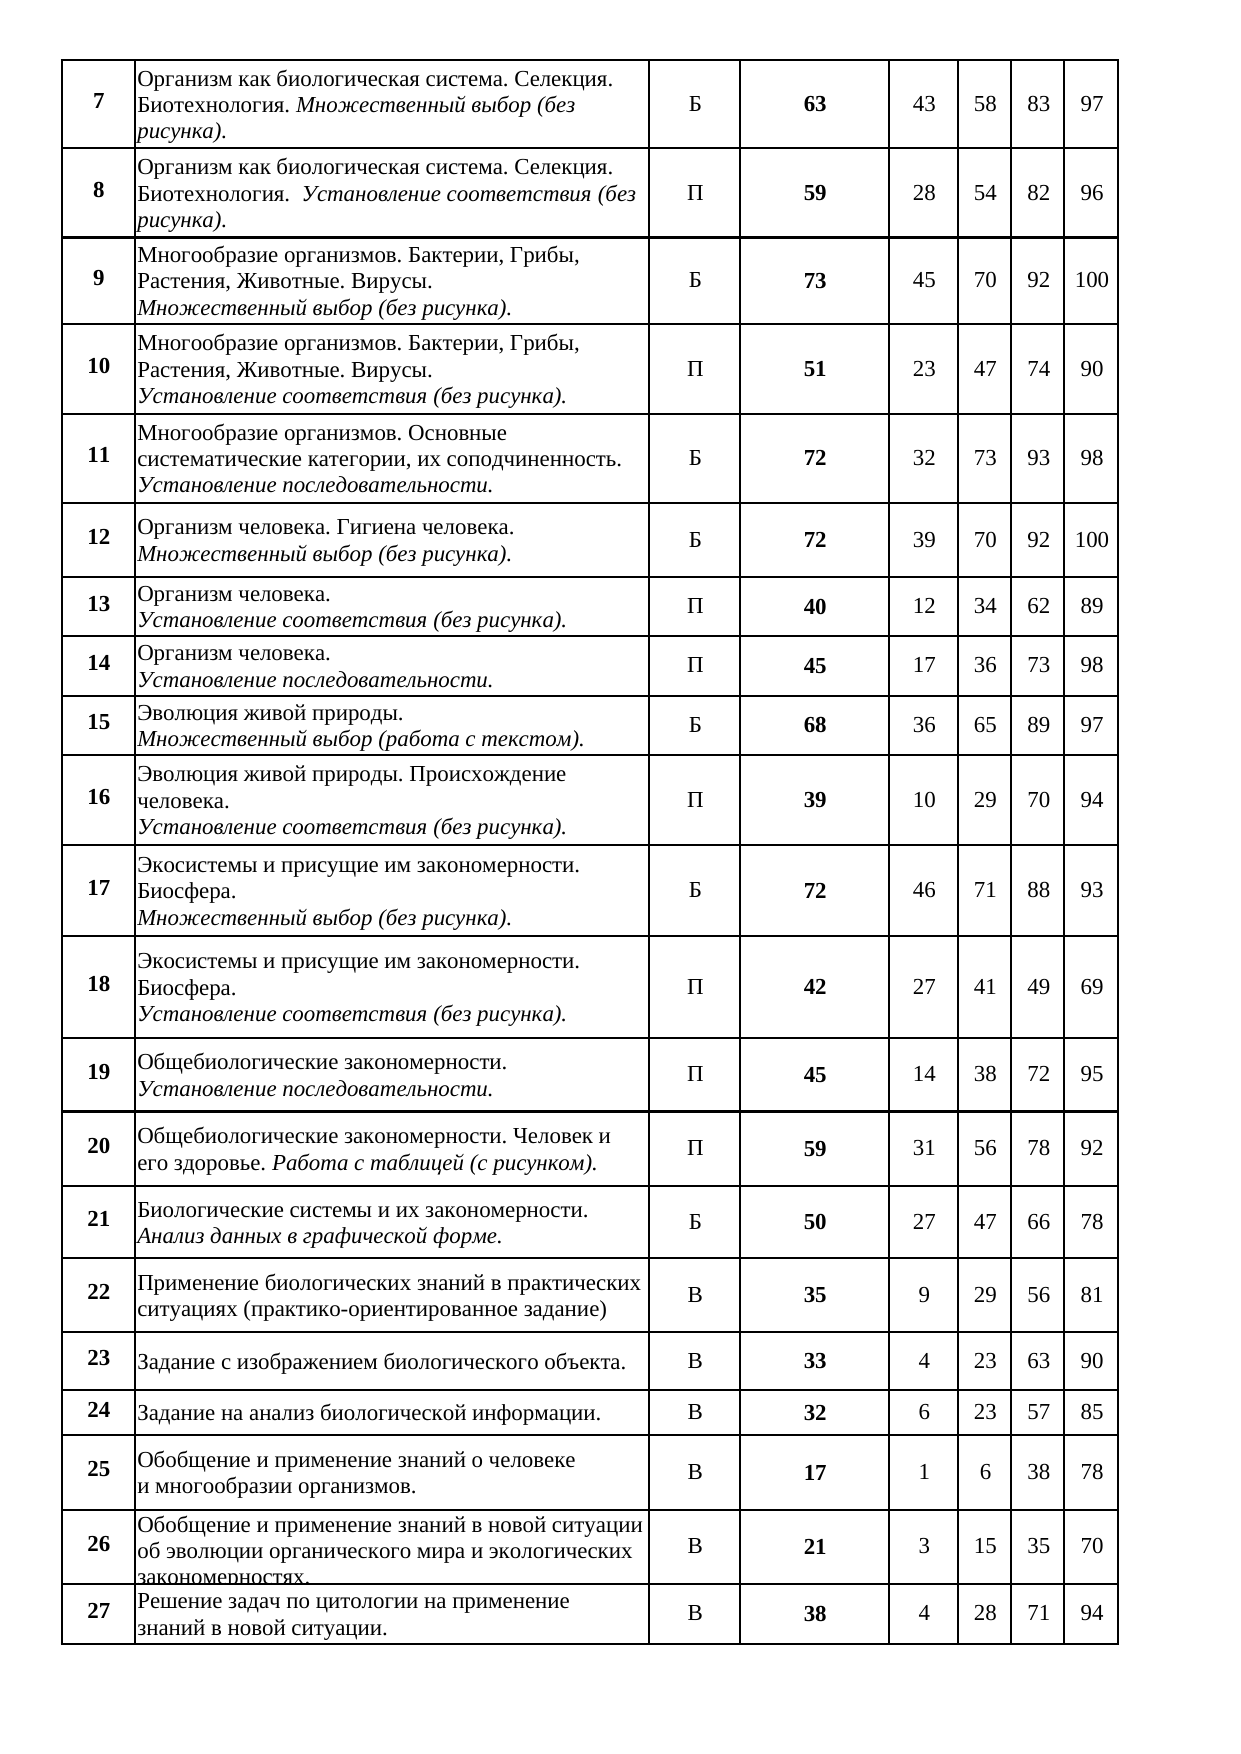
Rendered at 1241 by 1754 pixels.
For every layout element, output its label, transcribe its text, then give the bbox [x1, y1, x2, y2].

table_cell 45 [741, 1039, 888, 1110]
table_cell П [650, 325, 739, 412]
table_cell Организм как биологическая система. Селекция. Биотехнология. Установление соответствия (без рисунка). [136, 149, 648, 236]
table_cell 26 [63, 1511, 134, 1583]
table_cell 45 [741, 637, 888, 694]
table_cell 54 [959, 149, 1010, 236]
table_cell 34 [959, 578, 1010, 635]
table_cell 98 [1065, 415, 1117, 502]
table_cell 1 [890, 1436, 957, 1508]
table_cell 23 [959, 1333, 1010, 1389]
table_cell 57 [1012, 1391, 1063, 1434]
table_cell 14 [890, 1039, 957, 1110]
table_cell 45 [890, 239, 957, 323]
table_cell 23 [63, 1333, 134, 1389]
table_cell Многообразие организмов. Бактерии, Грибы, Растения, Животные. Вирусы. Множественный выбор (без рисунка). [136, 239, 648, 323]
table_cell 71 [1012, 1585, 1063, 1642]
table_cell 56 [1012, 1259, 1063, 1331]
table_cell 38 [1012, 1436, 1063, 1508]
table_cell 98 [1065, 637, 1117, 694]
table_cell В [650, 1511, 739, 1583]
table_cell 90 [1065, 1333, 1117, 1389]
table_cell 11 [63, 415, 134, 502]
table_cell 85 [1065, 1391, 1117, 1434]
table_cell Применение биологических знаний в практических ситуациях (практико-ориентированное задание) [136, 1259, 648, 1331]
table_cell 62 [1012, 578, 1063, 635]
table_cell 19 [63, 1039, 134, 1110]
table_cell 50 [741, 1187, 888, 1257]
table_cell Экосистемы и присущие им закономерности. Биосфера. Установление соответствия (без рисунка). [136, 937, 648, 1037]
table_cell 81 [1065, 1259, 1117, 1331]
table_cell Б [650, 61, 739, 147]
table_cell 97 [1065, 697, 1117, 753]
table_cell 47 [959, 325, 1010, 412]
table_cell П [650, 149, 739, 236]
table_cell 42 [741, 937, 888, 1037]
table_cell 35 [1012, 1511, 1063, 1583]
table_cell Б [650, 415, 739, 502]
table_cell 74 [1012, 325, 1063, 412]
table_cell 32 [741, 1391, 888, 1434]
table_cell 23 [890, 325, 957, 412]
table_cell 18 [63, 937, 134, 1037]
table_cell 63 [1012, 1333, 1063, 1389]
table_cell 22 [63, 1259, 134, 1331]
table_cell 90 [1065, 325, 1117, 412]
table_cell 8 [63, 149, 134, 236]
table_cell Организм как биологическая система. Селекция. Биотехнология. Множественный выбор (без рисунка). [136, 61, 648, 147]
table_cell П [650, 1039, 739, 1110]
table_cell П [650, 578, 739, 635]
table_cell Биологические системы и их закономерности. Анализ данных в графической форме. [136, 1187, 648, 1257]
table_cell В [650, 1391, 739, 1434]
table_cell Обобщение и применение знаний о человеке и многообразии организмов. [136, 1436, 648, 1508]
table_cell 13 [63, 578, 134, 635]
table_cell 28 [959, 1585, 1010, 1642]
table_cell 92 [1012, 504, 1063, 576]
table_cell 70 [959, 504, 1010, 576]
table_cell 28 [890, 149, 957, 236]
table_cell 27 [63, 1585, 134, 1642]
table_cell 43 [890, 61, 957, 147]
table_cell 39 [741, 756, 888, 844]
table_cell П [650, 756, 739, 844]
table_cell 6 [890, 1391, 957, 1434]
table_cell 95 [1065, 1039, 1117, 1110]
table_cell В [650, 1259, 739, 1331]
table_cell 70 [1012, 756, 1063, 844]
table_cell 23 [959, 1391, 1010, 1434]
table_cell 71 [959, 846, 1010, 935]
table_cell 97 [1065, 61, 1117, 147]
table_cell 36 [959, 637, 1010, 694]
table_cell Обобщение и применение знаний в новой ситуации об эволюции органического мира и экологических закономерностях. [136, 1511, 648, 1583]
table_cell 17 [890, 637, 957, 694]
table_cell 73 [741, 239, 888, 323]
table_cell 58 [959, 61, 1010, 147]
table_cell 29 [959, 756, 1010, 844]
table_cell 14 [63, 637, 134, 694]
table_cell 72 [1012, 1039, 1063, 1110]
table_cell П [650, 937, 739, 1037]
table_cell 100 [1065, 239, 1117, 323]
table_cell Б [650, 504, 739, 576]
table_cell Общебиологические закономерности. Установление последовательности. [136, 1039, 648, 1110]
table_cell В [650, 1333, 739, 1389]
table_cell 41 [959, 937, 1010, 1037]
table_cell 100 [1065, 504, 1117, 576]
table_cell 17 [741, 1436, 888, 1508]
table_cell 63 [741, 61, 888, 147]
table_cell 73 [959, 415, 1010, 502]
table_cell 47 [959, 1187, 1010, 1257]
table_cell Организм человека. Установление соответствия (без рисунка). [136, 578, 648, 635]
table_cell 96 [1065, 149, 1117, 236]
table_cell 73 [1012, 637, 1063, 694]
table_cell 33 [741, 1333, 888, 1389]
table_cell 9 [63, 239, 134, 323]
table_cell 59 [741, 149, 888, 236]
table_cell 89 [1012, 697, 1063, 753]
table_cell 94 [1065, 756, 1117, 844]
table_cell 20 [63, 1113, 134, 1185]
table_cell 82 [1012, 149, 1063, 236]
table_cell 83 [1012, 61, 1063, 147]
table_cell 12 [63, 504, 134, 576]
table_cell 66 [1012, 1187, 1063, 1257]
table_cell 4 [890, 1585, 957, 1642]
table_cell 40 [741, 578, 888, 635]
table_cell 16 [63, 756, 134, 844]
table_cell Задание с изображением биологического объекта. [136, 1333, 648, 1389]
table_cell 27 [890, 937, 957, 1037]
table_cell 94 [1065, 1585, 1117, 1642]
table_cell Эволюция живой природы. Множественный выбор (работа с текстом). [136, 697, 648, 753]
table_cell 72 [741, 504, 888, 576]
table_cell 38 [741, 1585, 888, 1642]
table_cell 10 [63, 325, 134, 412]
table_cell П [650, 1113, 739, 1185]
table_cell Организм человека. Гигиена человека. Множественный выбор (без рисунка). [136, 504, 648, 576]
table_cell 89 [1065, 578, 1117, 635]
table_cell 72 [741, 846, 888, 935]
table_cell 65 [959, 697, 1010, 753]
table_cell 39 [890, 504, 957, 576]
table_cell Многообразие организмов. Бактерии, Грибы, Растения, Животные. Вирусы. Установление соответствия (без рисунка). [136, 325, 648, 412]
table_cell 88 [1012, 846, 1063, 935]
table_cell 72 [741, 415, 888, 502]
table_cell 4 [890, 1333, 957, 1389]
table_cell В [650, 1436, 739, 1508]
table_cell Б [650, 239, 739, 323]
table_cell П [650, 637, 739, 694]
table_cell 69 [1065, 937, 1117, 1037]
table_cell 21 [63, 1187, 134, 1257]
table_cell 46 [890, 846, 957, 935]
table_cell Организм человека. Установление последовательности. [136, 637, 648, 694]
table_cell 12 [890, 578, 957, 635]
table_cell 92 [1012, 239, 1063, 323]
table_cell Б [650, 846, 739, 935]
table_cell Задание на анализ биологической информации. [136, 1391, 648, 1434]
table_cell 70 [1065, 1511, 1117, 1583]
table_cell Общебиологические закономерности. Человек и его здоровье. Работа с таблицей (с рисунком). [136, 1113, 648, 1185]
table_cell 35 [741, 1259, 888, 1331]
table_cell 17 [63, 846, 134, 935]
table_cell 29 [959, 1259, 1010, 1331]
table_cell 24 [63, 1391, 134, 1434]
table_cell 56 [959, 1113, 1010, 1185]
table_cell 3 [890, 1511, 957, 1583]
table_cell 31 [890, 1113, 957, 1185]
table_cell Б [650, 697, 739, 753]
table_cell 78 [1065, 1436, 1117, 1508]
table_cell 7 [63, 61, 134, 147]
table_cell 27 [890, 1187, 957, 1257]
table_cell 25 [63, 1436, 134, 1508]
table_cell Экосистемы и присущие им закономерности. Биосфера. Множественный выбор (без рисунка). [136, 846, 648, 935]
table_cell 15 [959, 1511, 1010, 1583]
table_cell 32 [890, 415, 957, 502]
table_cell Эволюция живой природы. Происхождение человека. Установление соответствия (без рисунка). [136, 756, 648, 844]
table_cell 36 [890, 697, 957, 753]
table_cell 93 [1012, 415, 1063, 502]
table_cell 78 [1012, 1113, 1063, 1185]
table_cell В [650, 1585, 739, 1642]
table_cell 51 [741, 325, 888, 412]
table_cell 92 [1065, 1113, 1117, 1185]
table_cell 93 [1065, 846, 1117, 935]
table_cell 9 [890, 1259, 957, 1331]
table_cell 49 [1012, 937, 1063, 1037]
table_cell Б [650, 1187, 739, 1257]
table_cell 68 [741, 697, 888, 753]
table_cell 70 [959, 239, 1010, 323]
table_cell 38 [959, 1039, 1010, 1110]
table_cell 21 [741, 1511, 888, 1583]
table_cell Решение задач по цитологии на применение знаний в новой ситуации. [136, 1585, 648, 1642]
table_cell 15 [63, 697, 134, 753]
table_cell Многообразие организмов. Основные систематические категории, их соподчиненность. Установление последовательности. [136, 415, 648, 502]
table_cell 10 [890, 756, 957, 844]
table_cell 59 [741, 1113, 888, 1185]
table_cell 6 [959, 1436, 1010, 1508]
table_cell 78 [1065, 1187, 1117, 1257]
